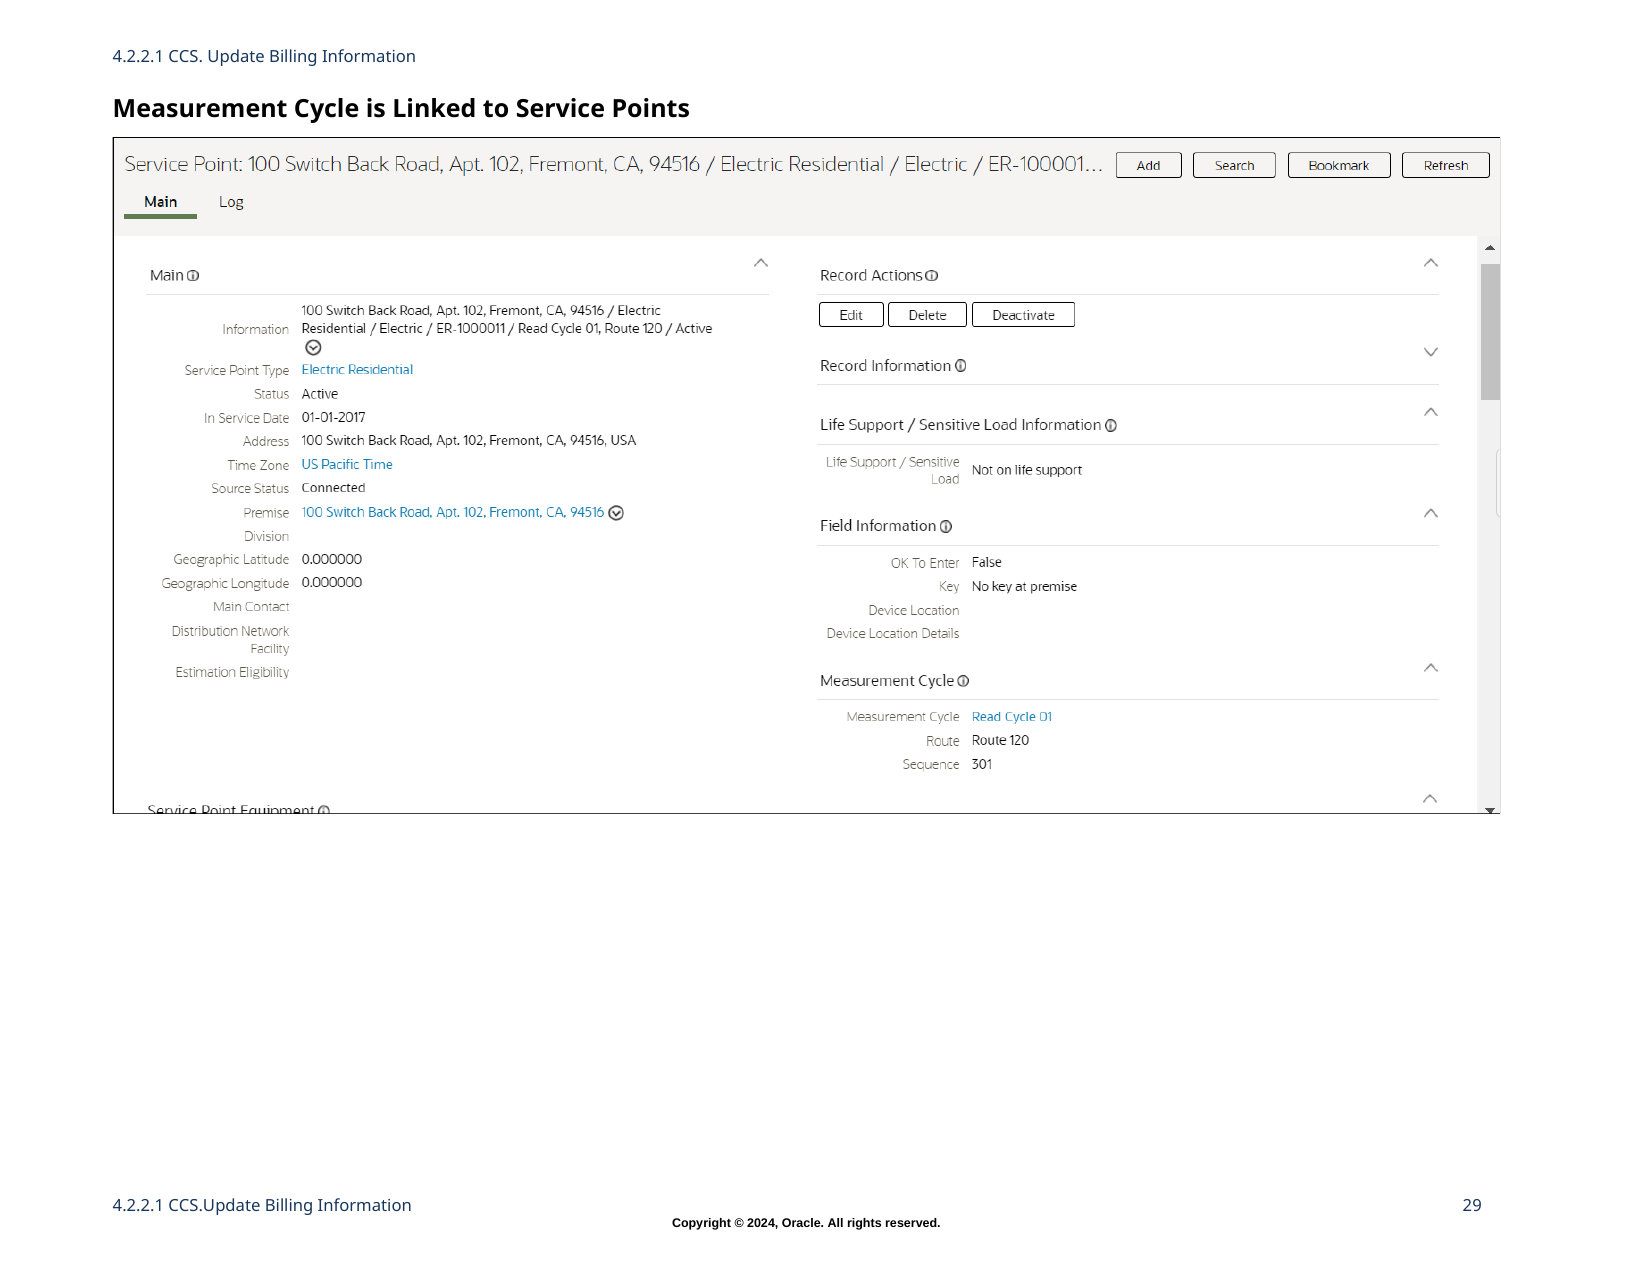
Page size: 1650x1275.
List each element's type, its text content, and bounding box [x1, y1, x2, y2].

subtitle Measurement Cycle is Linked to Service Points [112, 90, 1500, 124]
picture [112, 137, 1500, 814]
